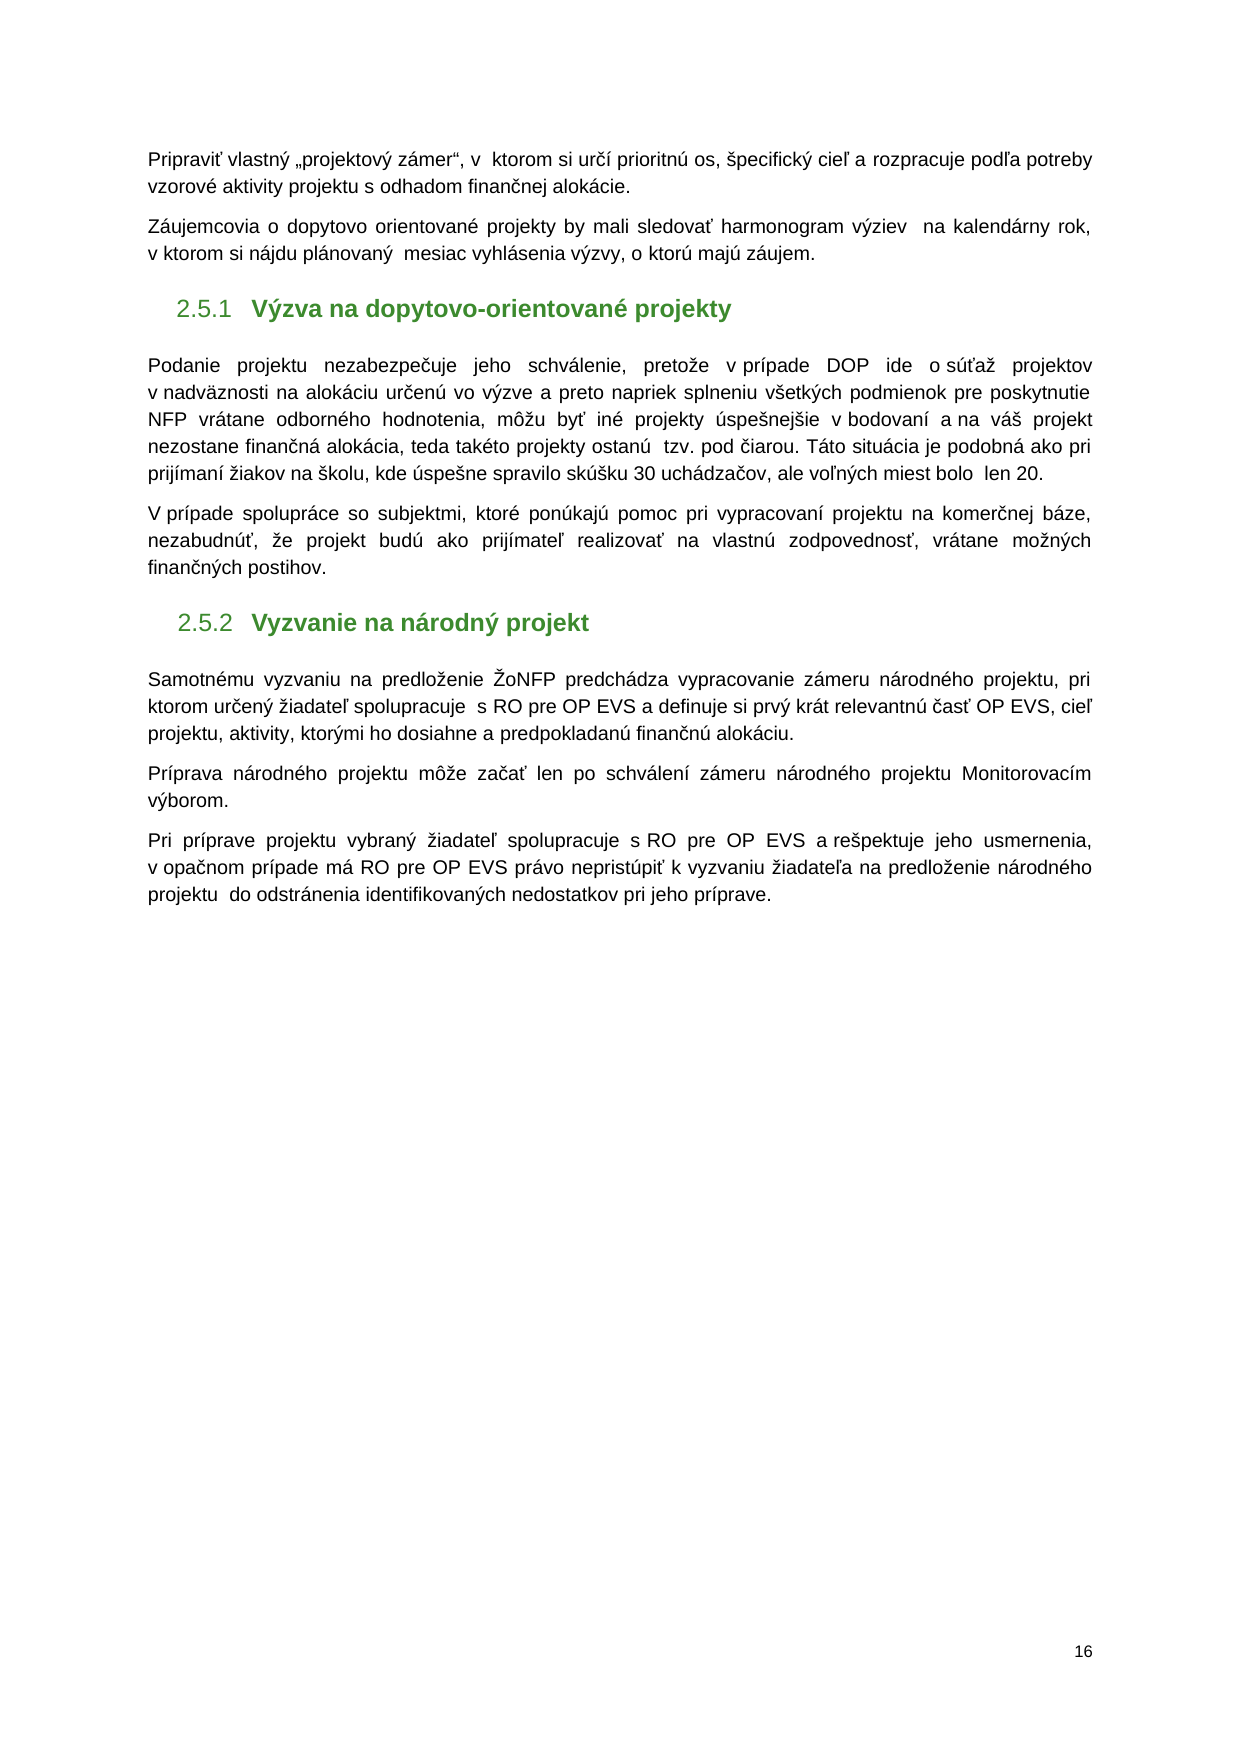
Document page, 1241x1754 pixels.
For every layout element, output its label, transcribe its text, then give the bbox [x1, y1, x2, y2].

text Samotnému vyzvaniu na predloženie ŽoNFP predchádza vypracovanie zámeru národného projektu, pri ktorom určený žiadateľ spolupracuje s RO pre OP EVS a definuje si prvý krát relevantnú časť OP EVS, cieľ projektu, aktivity, ktorými ho dosiahne a predpokladanú finančnú alokáciu. [148, 668, 1092, 745]
subtitle Vyzvanie na národný projekt [177, 608, 1092, 637]
subtitle Výzva na dopytovo-orientované projekty [176, 294, 1092, 323]
list Pripraviť vlastný „projektový zámer“, v ktorom si určí prioritnú os, špecifický cieľ a rozpracuje podľa potreby vzorové aktivity projektu s odhadom finančnej alokácie. [148, 148, 1092, 198]
text Príprava národného projektu môže začať len po schválení zámeru národného projektu Monitorovacím výborom. [148, 762, 1092, 812]
text Pri príprave projektu vybraný žiadateľ spolupracuje s RO pre OP EVS a rešpektuje jeho usmernenia, v opačnom prípade má RO pre OP EVS právo nepristúpiť k vyzvaniu žiadateľa na predloženie národného projektu do odstránenia identifikovaných nedostatkov pri jeho príprave. [148, 829, 1092, 906]
list Záujemcovia o dopytovo orientované projekty by mali sledovať harmonogram výziev na kalendárny rok, v ktorom si nájdu plánovaný mesiac vyhlásenia výzvy, o ktorú majú záujem. [148, 214, 1092, 264]
list V prípade spolupráce so subjektmi, ktoré ponúkajú pomoc pri vypracovaní projektu na komerčnej báze, nezabudnúť, že projekt budú ako prijímateľ realizovať na vlastnú zodpovednosť, vrátane možných finančných postihov. [148, 502, 1092, 579]
list Podanie projektu nezabezpečuje jeho schválenie, pretože v prípade DOP ide o súťaž projektov v nadväznosti na alokáciu určenú vo výzve a preto napriek splneniu všetkých podmienok pre poskytnutie NFP vrátane odborného hodnotenia, môžu byť iné projekty úspešnejšie v bodovaní a na váš projekt nezostane finančná alokácia, teda takéto projekty ostanú tzv. pod čiarou. Táto situácia je podobná ako pri prijímaní žiakov na školu, kde úspešne spravilo skúšku 30 uchádzačov, ale voľných miest bolo len 20. [148, 353, 1092, 485]
